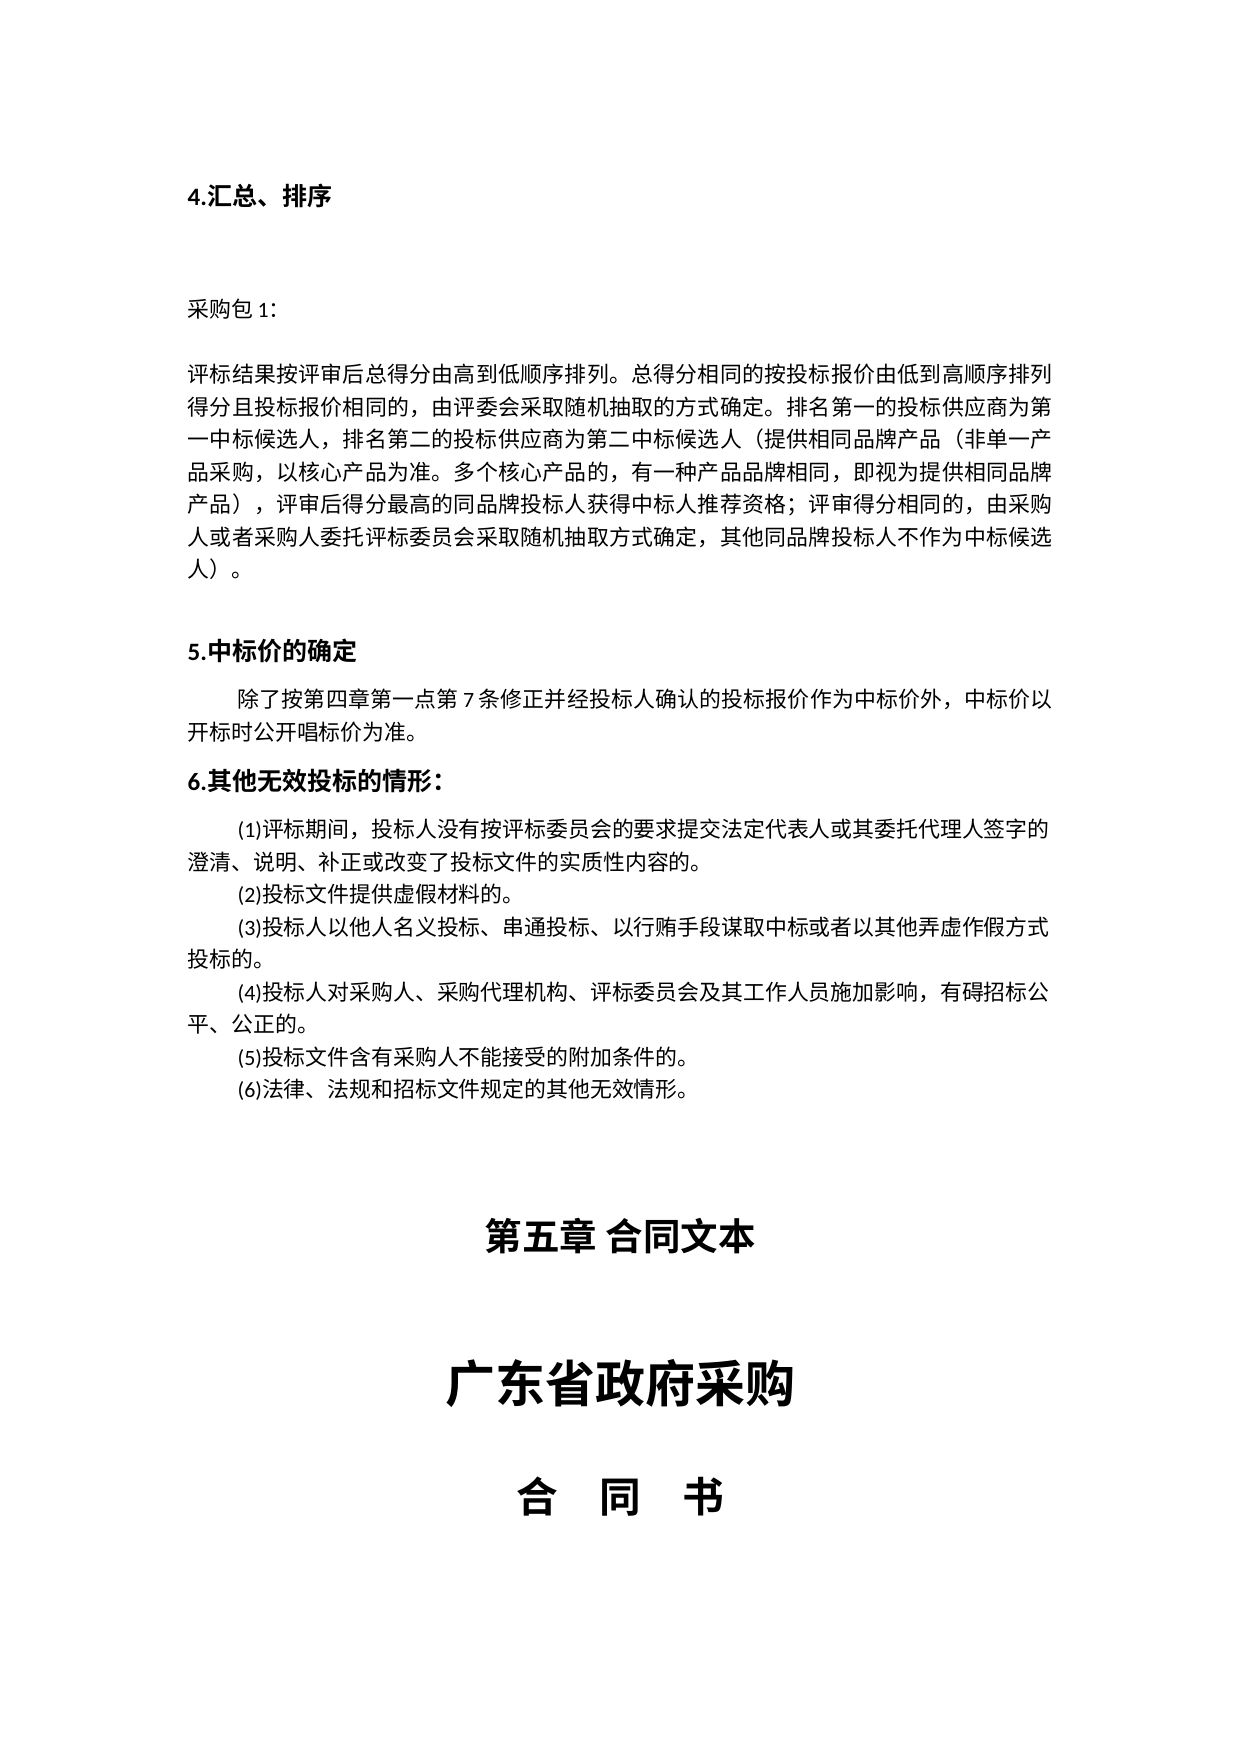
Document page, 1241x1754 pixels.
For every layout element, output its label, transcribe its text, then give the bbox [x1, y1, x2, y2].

text (2)投标文件提供虚假材料的。 [187, 877, 1053, 909]
text (3)投标人以他人名义投标、串通投标、以行贿手段谋取中标或者以其他弄虚作假方式投标的。 [187, 909, 1053, 974]
text 合 同 书 [187, 1462, 1053, 1527]
text 4.汇总、排序 [187, 162, 1053, 227]
text 5.中标价的确定 [187, 617, 1053, 682]
text 6.其他无效投标的情形： [187, 747, 1053, 812]
text (1)评标期间，投标人没有按评标委员会的要求提交法定代表人或其委托代理人签字的澄清、说明、补正或改变了投标文件的实质性内容的。 [187, 812, 1053, 877]
text 评标结果按评审后总得分由高到低顺序排列。总得分相同的按投标报价由低到高顺序排列。得分且投标报价相同的，由评委会采取随机抽取的方式确定。排名第一的投标供应商为第一中标候选人，排名第二的投标供应商为第二中标候选人（提供相同品牌产品（非单一产品采购，以核心产品为准。多个核心产品的，有一种产品品牌相同，即视为提供相同品牌产品），评审后得分最高的同品牌投标人获得中标人推荐资格；评审得分相同的，由采购人或者采购人委托评标委员会采取随机抽取方式确定，其他同品牌投标人不作为中标候选人）。 [187, 357, 1053, 584]
text 第五章 合同文本 [187, 1202, 1053, 1267]
text (4)投标人对采购人、采购代理机构、评标委员会及其工作人员施加影响，有碍招标公平、公正的。 [187, 974, 1053, 1039]
text (6)法律、法规和招标文件规定的其他无效情形。 [187, 1072, 1053, 1104]
text 采购包1： [187, 292, 1053, 324]
text 除了按第四章第一点第7条修正并经投标人确认的投标报价作为中标价外，中标价以开标时公开唱标价为准。 [187, 682, 1053, 747]
text (5)投标文件含有采购人不能接受的附加条件的。 [187, 1039, 1053, 1072]
text 广东省政府采购 [187, 1332, 1053, 1429]
